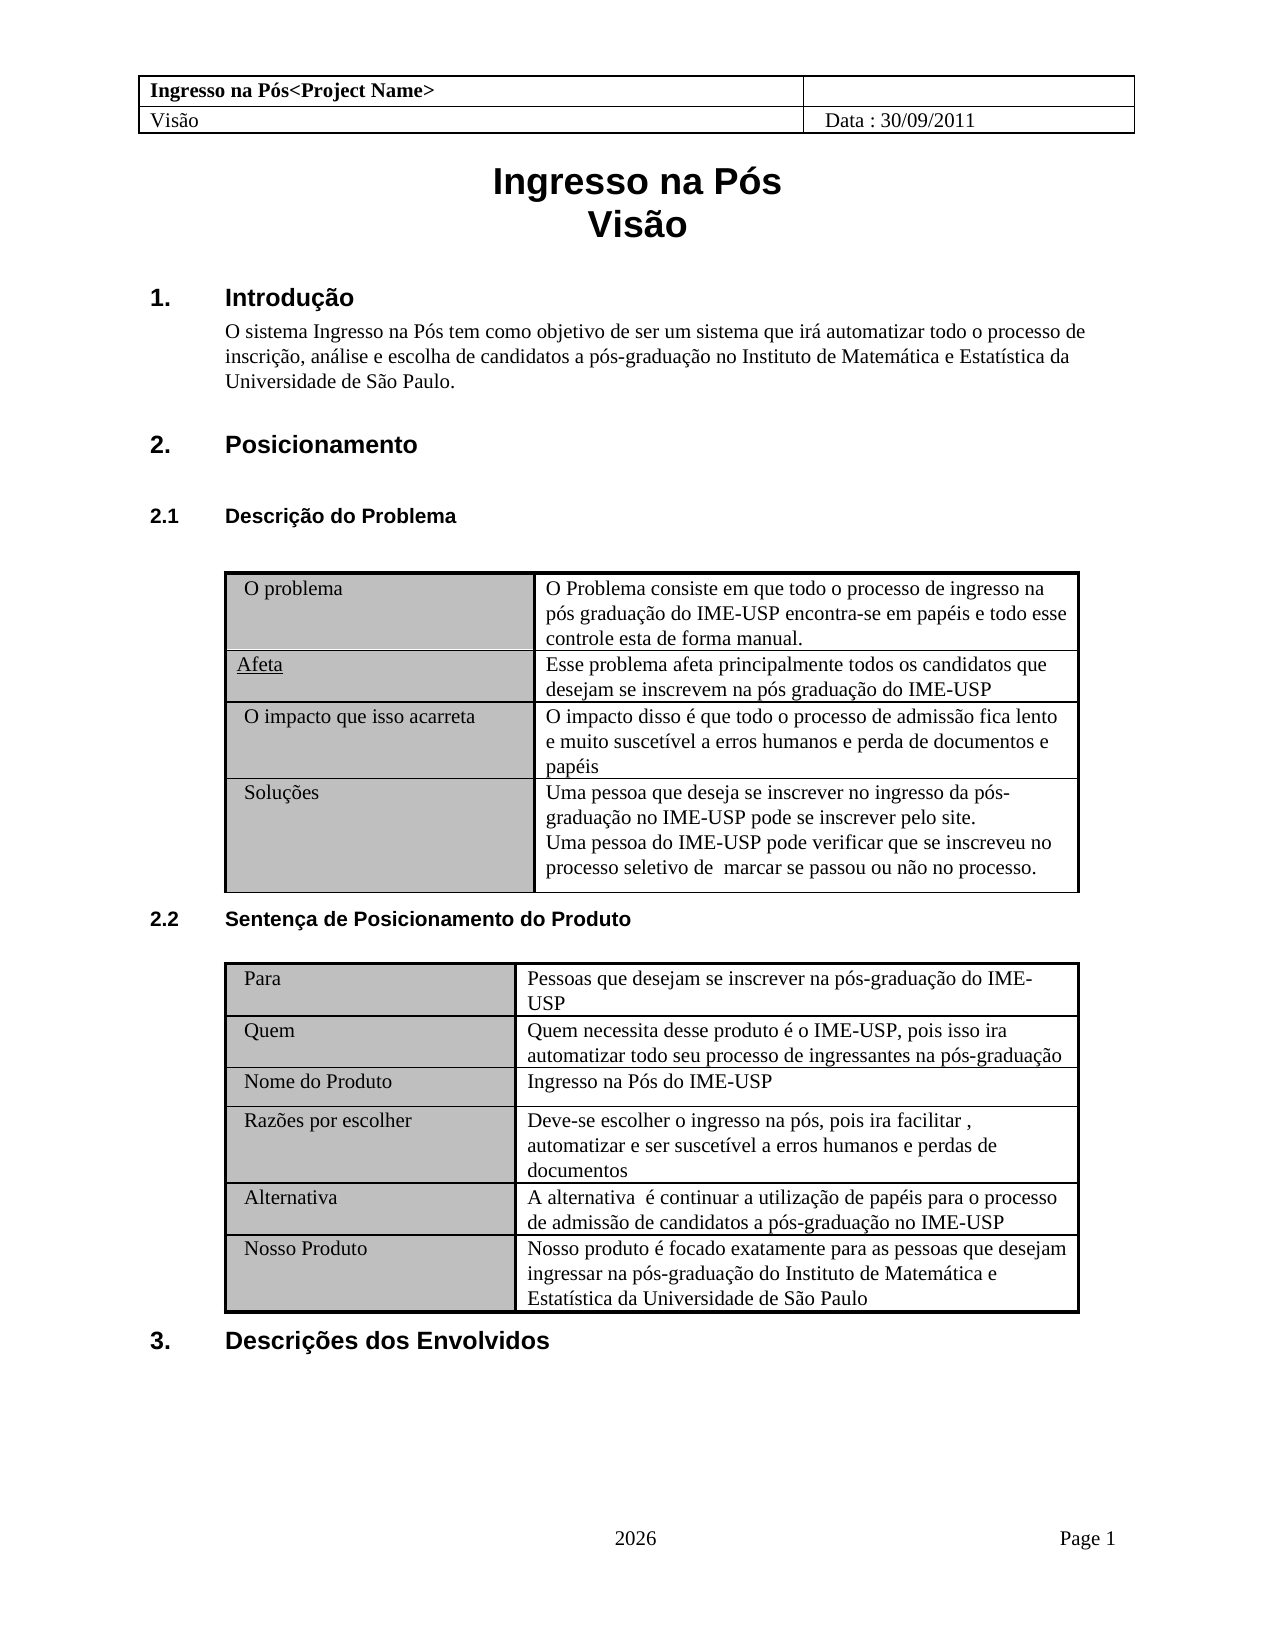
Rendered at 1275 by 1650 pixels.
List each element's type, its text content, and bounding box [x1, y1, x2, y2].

subtitle Descrição do Problema [150, 503, 1125, 528]
table_cell O impacto que isso acarreta [227, 703, 533, 778]
table_cell Nosso Produto [227, 1236, 514, 1310]
table_cell O impacto disso é que todo o processo de admissão fica lento e muito suscetível a erros humanos e perda de documentos e papéis [536, 703, 1077, 778]
table_header Para [227, 965, 514, 1015]
table_header O problema [227, 575, 533, 649]
table_cell Esse problema afeta principalmente todos os candidatos que desejam se inscrevem na pós graduação do IME-USP [536, 651, 1077, 701]
table_cell Afeta [227, 651, 533, 701]
table_header Pessoas que desejam se inscrever na pós-graduação do IME-USP [517, 965, 1077, 1015]
subtitle Descrições dos Envolvidos [150, 1326, 1125, 1355]
title Ingresso na Pós [150, 159, 1125, 202]
table_cell Uma pessoa que deseja se inscrever no ingresso da pós-graduação no IME-USP pode se inscrever pelo site. Uma pessoa do IME-USP pode verificar que se inscreveu no processo seletivo de marcar se passou ou não no processo. [536, 779, 1077, 892]
table_cell Alternativa [227, 1184, 514, 1234]
table_cell Ingresso na Pós do IME-USP [517, 1068, 1077, 1106]
table_cell Soluções [227, 779, 533, 892]
table_cell Quem necessita desse produto é o IME-USP, pois isso ira automatizar todo seu processo de ingressantes na pós-graduação [517, 1017, 1077, 1067]
table_cell Nome do Produto [227, 1068, 514, 1106]
subtitle Posicionamento [150, 430, 1125, 459]
table_header O Problema consiste em que todo o processo de ingresso na pós graduação do IME-USP encontra-se em papéis e todo esse controle esta de forma manual. [536, 575, 1077, 649]
title Visão [150, 202, 1125, 245]
text O sistema Ingresso na Pós tem como objetivo de ser um sistema que irá automatizar todo o processo de inscrição, análise e escolha de candidatos a pós-graduação no Instituto de Matemática e Estatística da Universidade de São Paulo. [225, 318, 1125, 393]
subtitle Introdução [150, 283, 1125, 311]
table_cell Quem [227, 1017, 514, 1067]
table_cell Nosso produto é focado exatamente para as pessoas que desejam ingressar na pós-graduação do Instituto de Matemática e Estatística da Universidade de São Paulo [517, 1236, 1077, 1310]
table_cell Razões por escolher [227, 1107, 514, 1182]
table_cell Deve-se escolher o ingresso na pós, pois ira facilitar , automatizar e ser suscetível a erros humanos e perdas de documentos [517, 1107, 1077, 1182]
subtitle Sentença de Posicionamento do Produto [150, 906, 1125, 931]
table_cell A alternativa é continuar a utilização de papéis para o processo de admissão de candidatos a pós-graduação no IME-USP [517, 1184, 1077, 1234]
